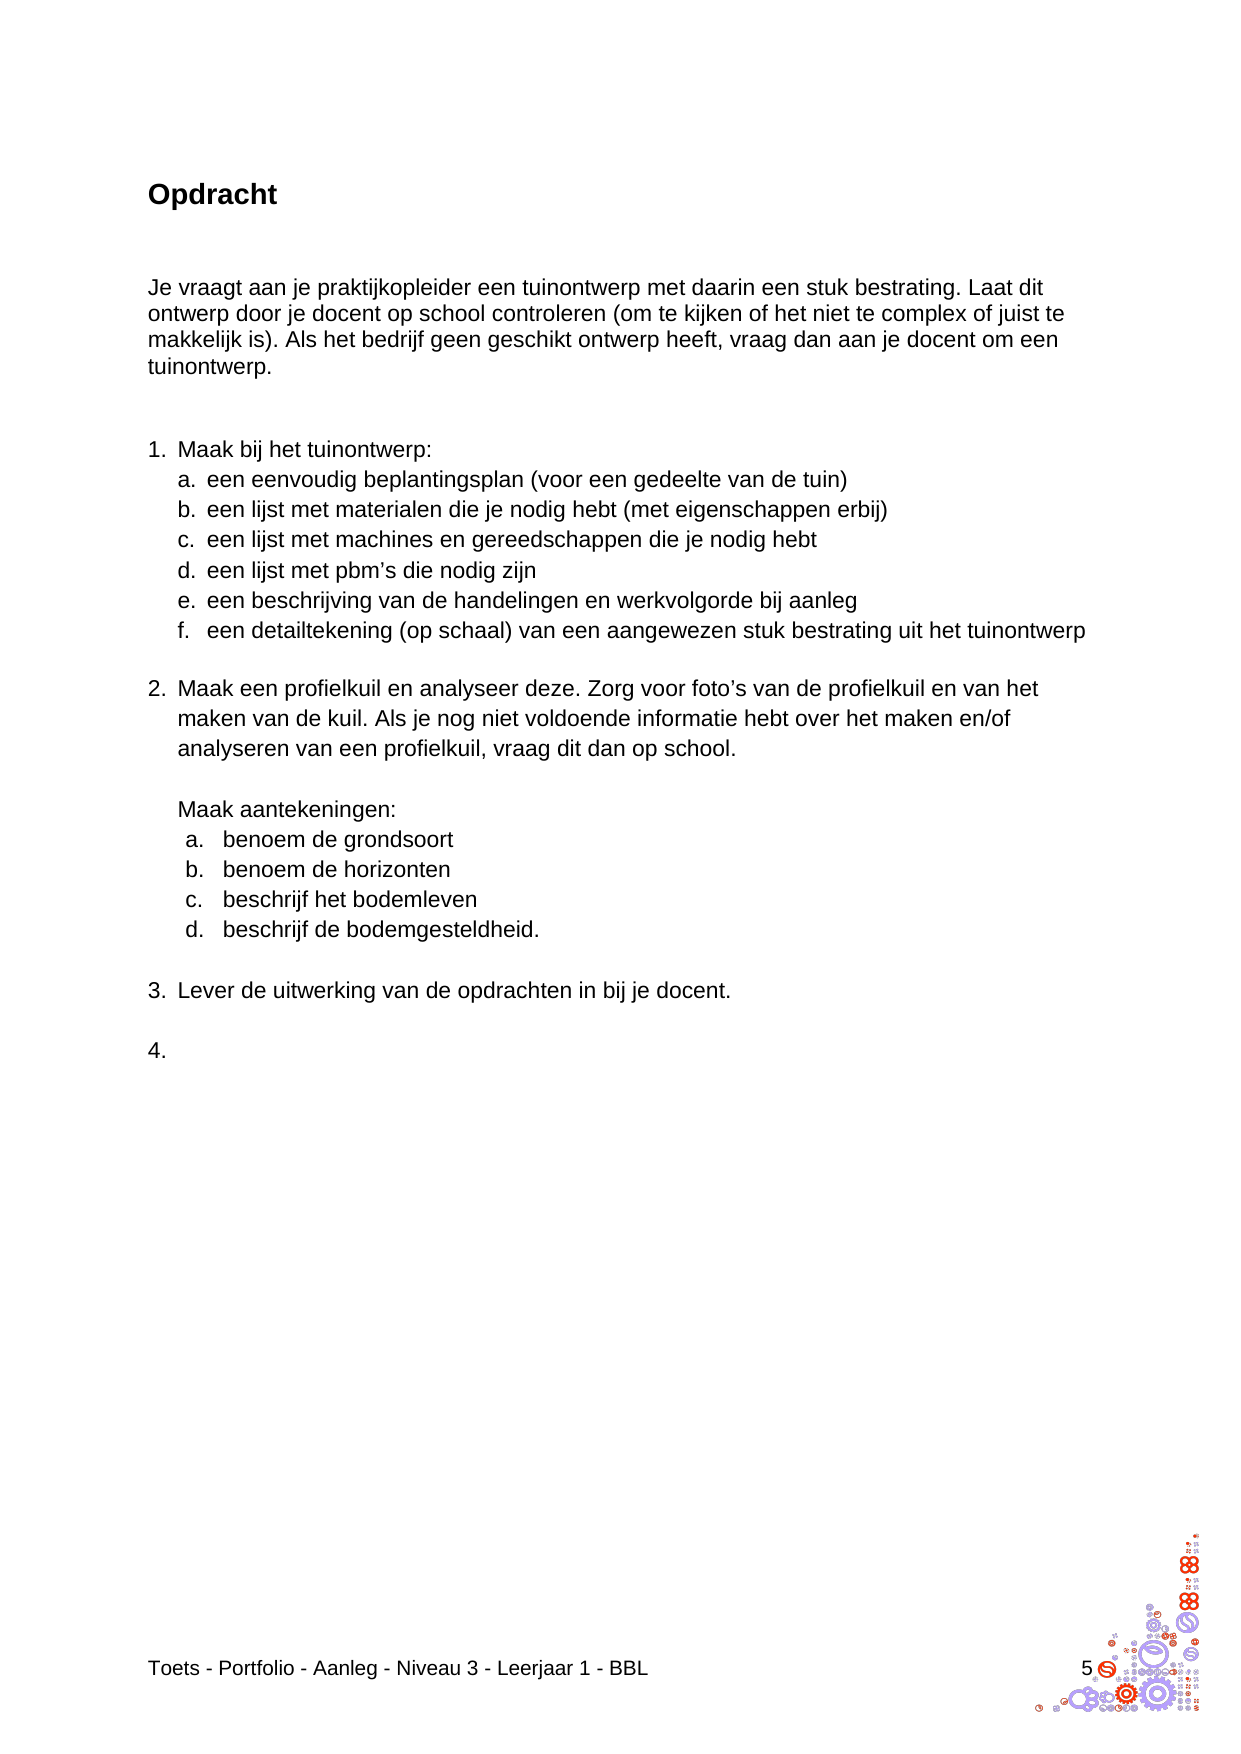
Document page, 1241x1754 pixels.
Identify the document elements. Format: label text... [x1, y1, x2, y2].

list Maak bij het tuinontwerp: [148, 436, 1093, 462]
text Je vraagt aan je praktijkopleider een tuinontwerp met daarin een stuk bestrating. Laat dit ontwerp door je docent op school controleren (om te kijken of het niet te complex of juist te makkelijk is). Als het bedrijf geen geschikt ontwerp heeft, vraag dan aan je docent om een tuinontwerp. [148, 274, 1093, 379]
list een detailtekening (op schaal) van een aangewezen stuk bestrating uit het tuinontwerp [177, 617, 1093, 643]
text Opdracht [148, 177, 1093, 211]
list Lever de uitwerking van de opdrachten in bij je docent. [148, 977, 1093, 1003]
list benoem de horizonten [185, 856, 1093, 882]
list een lijst met pbm’s die nodig zijn [177, 557, 1093, 583]
list beschrijf de bodemgesteldheid. [185, 916, 1093, 943]
picture [1034, 1514, 1210, 1720]
list een beschrijving van de handelingen en werkvolgorde bij aanleg [177, 587, 1093, 613]
list een lijst met materialen die je nodig hebt (met eigenschappen erbij) [177, 496, 1093, 522]
list beschrijf het bodemleven [185, 886, 1093, 912]
list een lijst met machines en gereedschappen die je nodig hebt [177, 526, 1093, 553]
list Maak een profielkuil en analyseer deze. Zorg voor foto’s van de profielkuil en van het maken van de kuil. Als je nog niet voldoende informatie hebt over het maken en/of analyseren van een profielkuil, vraag dit dan op school. Maak aantekeningen: [148, 675, 1093, 822]
list een eenvoudig beplantingsplan (voor een gedeelte van de tuin) [177, 466, 1093, 492]
list benoem de grondsoort [185, 826, 1093, 852]
